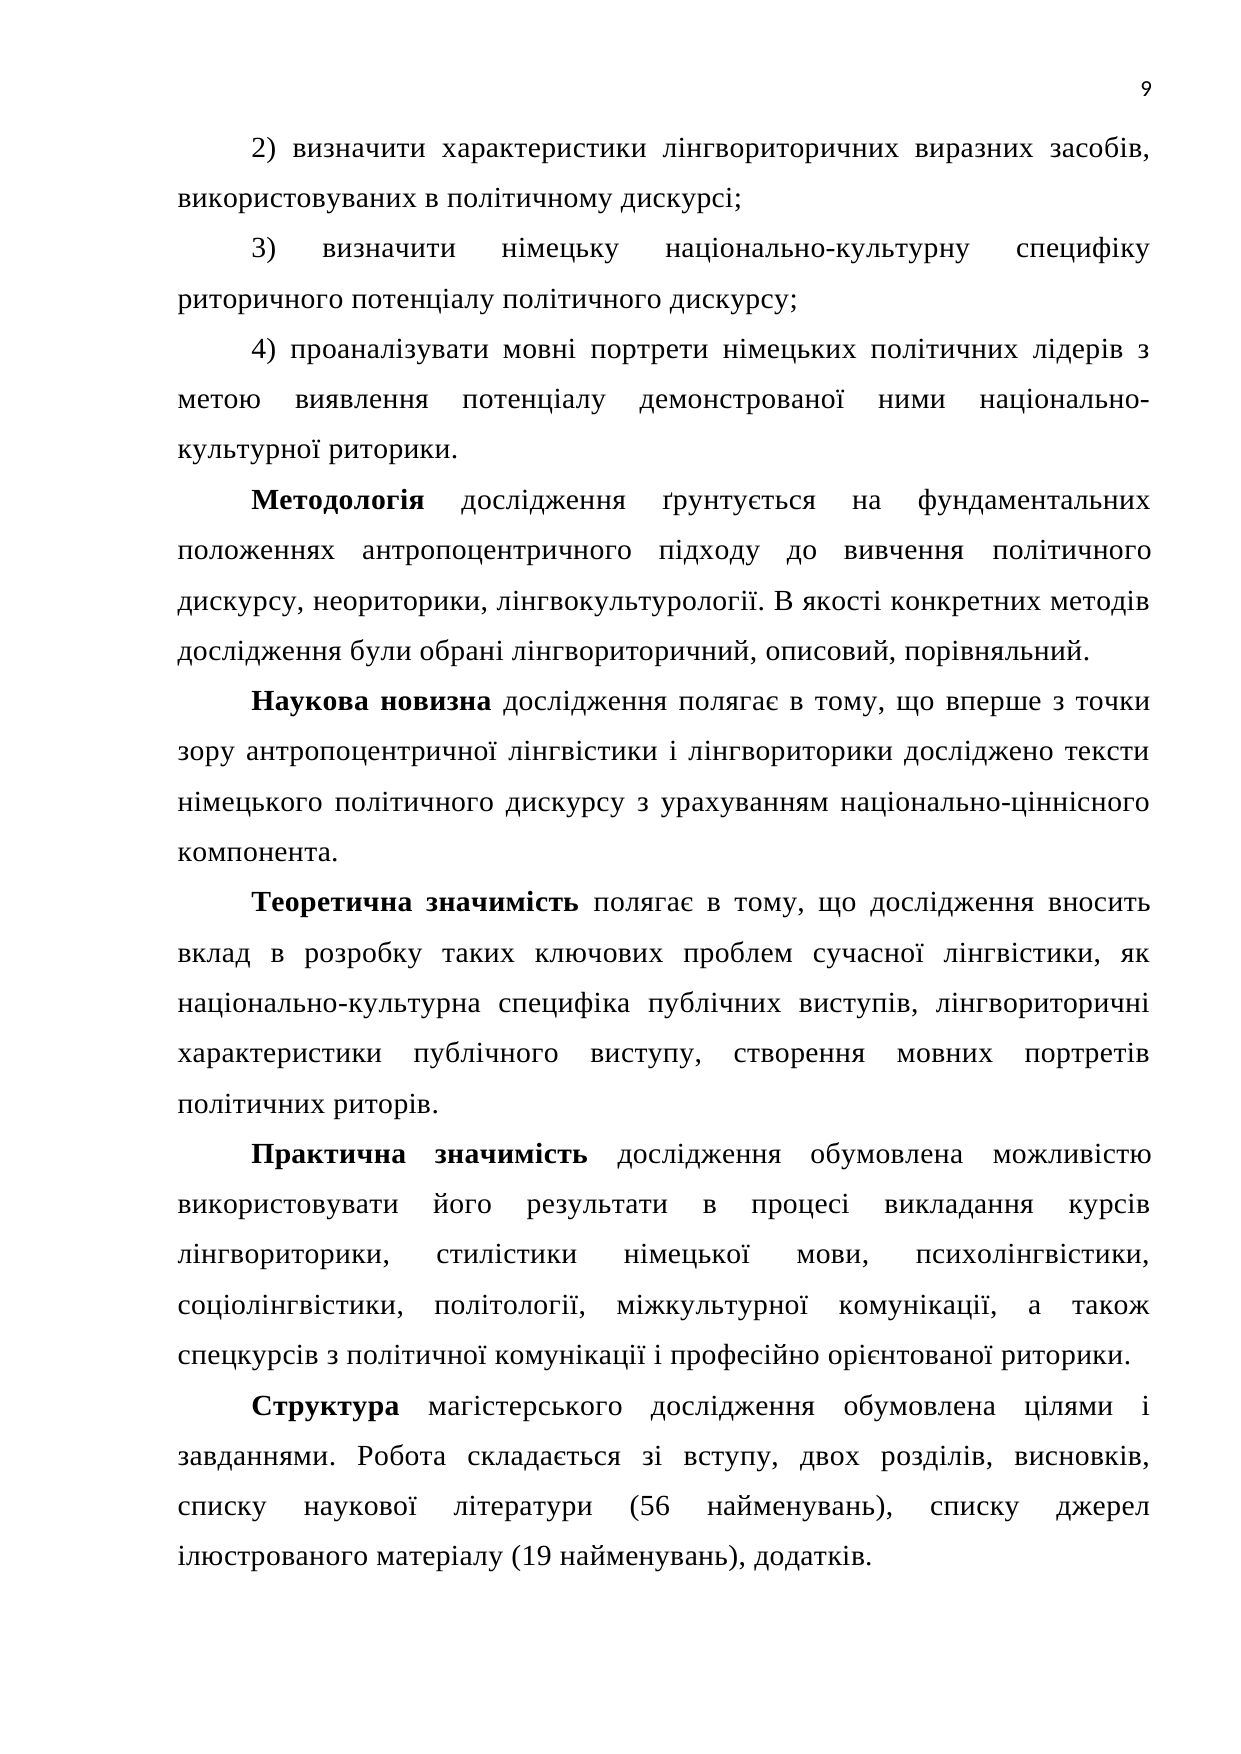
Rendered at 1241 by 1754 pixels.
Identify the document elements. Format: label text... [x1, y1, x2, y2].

text Методологія дослідження ґрунтується на фундаментальних положеннях антропоцентричного підходу до вивчення політичного дискурсу, неориторики, лінгвокультурології. В якості конкретних методів дослідження були обрані лінгвориторичний, описовий, порівняльний. [177, 482, 1152, 666]
text Практична значимість дослідження обумовлена можливістю використовувати його результати в процесі викладання курсів лінгвориторики, стилістики німецької мови, психолінгвістики, соціолінгвістики, політології, міжкультурної комунікації, а також спецкурсів з політичної комунікації і професійно орієнтованої риторики. [177, 1136, 1152, 1371]
text 2) визначити характеристики лінгвориторичних виразних засобів, використовуваних в політичному дискурсі; [177, 130, 1152, 214]
text Теоретична значимість полягає в тому, що дослідження вносить вклад в розробку таких ключових проблем сучасної лінгвістики, як національно-культурна специфіка публічних виступів, лінгвориторичні характеристики публічного виступу, створення мовних портретів політичних риторів. [177, 884, 1152, 1119]
text 3) визначити німецьку національно-культурну специфіку риторичного потенціалу політичного дискурсу; [177, 230, 1152, 314]
text Наукова новизна дослідження полягає в тому, що вперше з точки зору антропоцентричної лінгвістики і лінгвориторики досліджено тексти німецького політичного дискурсу з урахуванням національно-ціннісного компонента. [177, 683, 1152, 868]
text 4) проаналізувати мовні портрети німецьких політичних лідерів з метою виявлення потенціалу демонстрованої ними національно-культурної риторики. [177, 331, 1152, 465]
text Структура магістерського дослідження обумовлена цілями і завданнями. Робота складається зі вступу, двох розділів, висновків, списку наукової літератури (56 найменувань), списку джерел ілюстрованого матеріалу (19 найменувань), додатків. [177, 1388, 1152, 1572]
